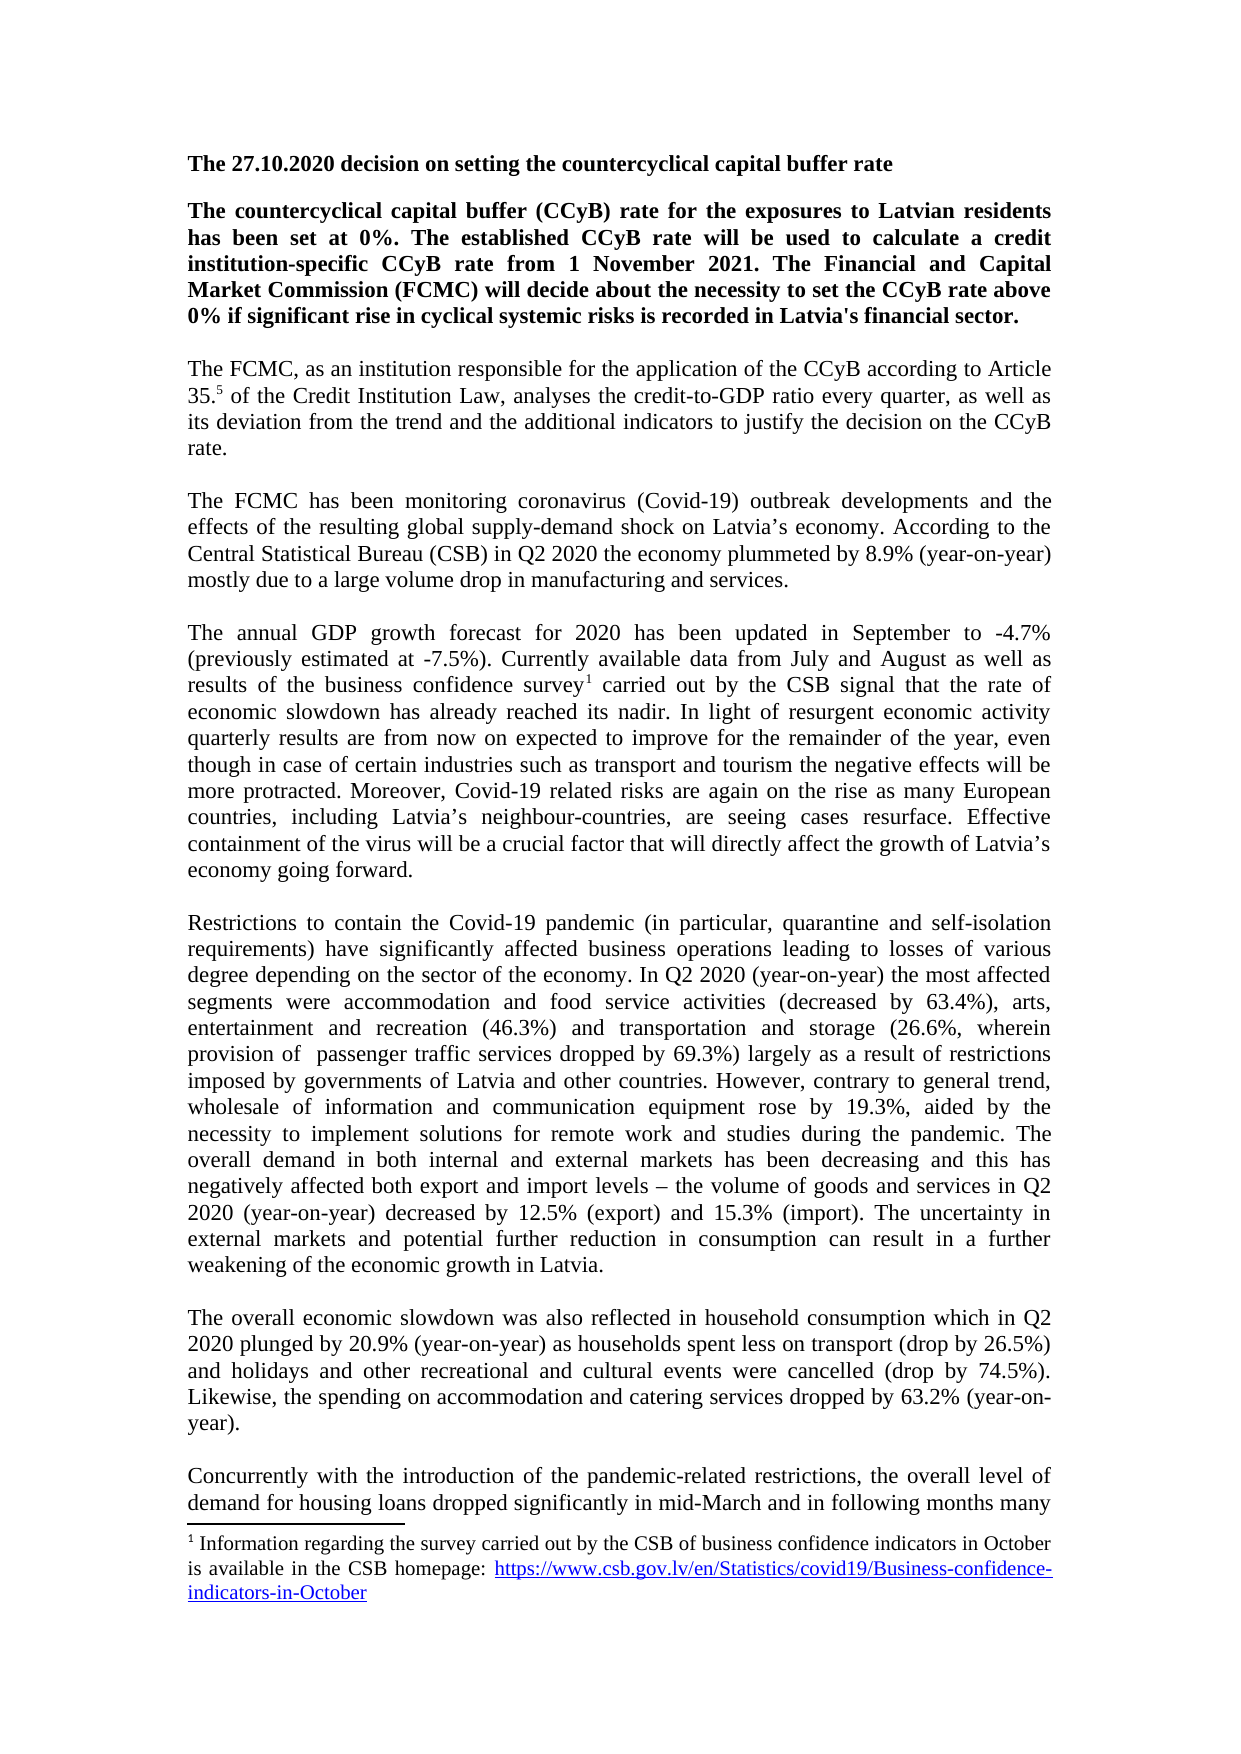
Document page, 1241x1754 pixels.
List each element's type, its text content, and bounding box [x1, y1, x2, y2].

text The FCMC has been monitoring coronavirus (Covid-19) outbreak developments and the effects of the resulting global supply-demand shock on Latvia’s economy. According to the Central Statistical Bureau (CSB) in Q2 2020 the economy plummeted by 8.9% (year-on-year) mostly due to a large volume drop in manufacturing and services. [187, 487, 1053, 592]
text The annual GDP growth forecast for 2020 has been updated in September to -4.7% (previously estimated at -7.5%). Currently available data from July and August as well as results of the business confidence survey carried out by the CSB signal that the rate of economic slowdown has already reached its nadir. In light of resurgent economic activity quarterly results are from now on expected to improve for the remainder of the year, even though in case of certain industries such as transport and tourism the negative effects will be more protracted. Moreover, Covid-19 related risks are again on the rise as many European countries, including Latvia’s neighbour-countries, are seeing cases resurface. Effective containment of the virus will be a crucial factor that will directly affect the growth of Latvia’s economy going forward. [187, 619, 1053, 882]
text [187, 1462, 1053, 1515]
text Restrictions to contain the Covid-19 pandemic (in particular, quarantine and self-isolation requirements) have significantly affected business operations leading to losses of various degree depending on the sector of the economy. In Q2 2020 (year-on-year) the most affected segments were accommodation and food service activities (decreased by 63.4%), arts, entertainment and recreation (46.3%) and transportation and storage (26.6%, wherein provision of passenger traffic services dropped by 69.3%) largely as a result of restrictions imposed by governments of Latvia and other countries. However, contrary to general trend, wholesale of information and communication equipment rose by 19.3%, aided by the necessity to implement solutions for remote work and studies during the pandemic. The overall demand in both internal and external markets has been decreasing and this has negatively affected both export and import levels – the volume of goods and services in Q2 2020 (year-on-year) decreased by 12.5% (export) and 15.3% (import). The uncertainty in external markets and potential further reduction in consumption can result in a further weakening of the economic growth in Latvia. [187, 909, 1053, 1278]
text The overall economic slowdown was also reflected in household consumption which in Q2 2020 plunged by 20.9% (year-on-year) as households spent less on transport (drop by 26.5%) and holidays and other recreational and cultural events were cancelled (drop by 74.5%). Likewise, the spending on accommodation and catering services dropped by 63.2% (year-on-year). [187, 1304, 1053, 1436]
text The countercyclical capital buffer (CCyB) rate for the exposures to Latvian residents has been set at 0%. The established CCyB rate will be used to calculate a credit institution-specific CCyB rate from 1 November 2021. The Financial and Capital Market Commission (FCMC) will decide about the necessity to set the CCyB rate above 0% if significant rise in cyclical systemic risks is recorded in Latvia's financial sector. [187, 197, 1053, 329]
text The 27.10.2020 decision on setting the countercyclical capital buffer rate [187, 150, 1053, 176]
text The FCMC, as an institution responsible for the application of the CCyB according to Article 35.5 of the Credit Institution Law, analyses the credit-to-GDP ratio every quarter, as well as its deviation from the trend and the additional indicators to justify the decision on the CCyB rate. [187, 355, 1053, 461]
